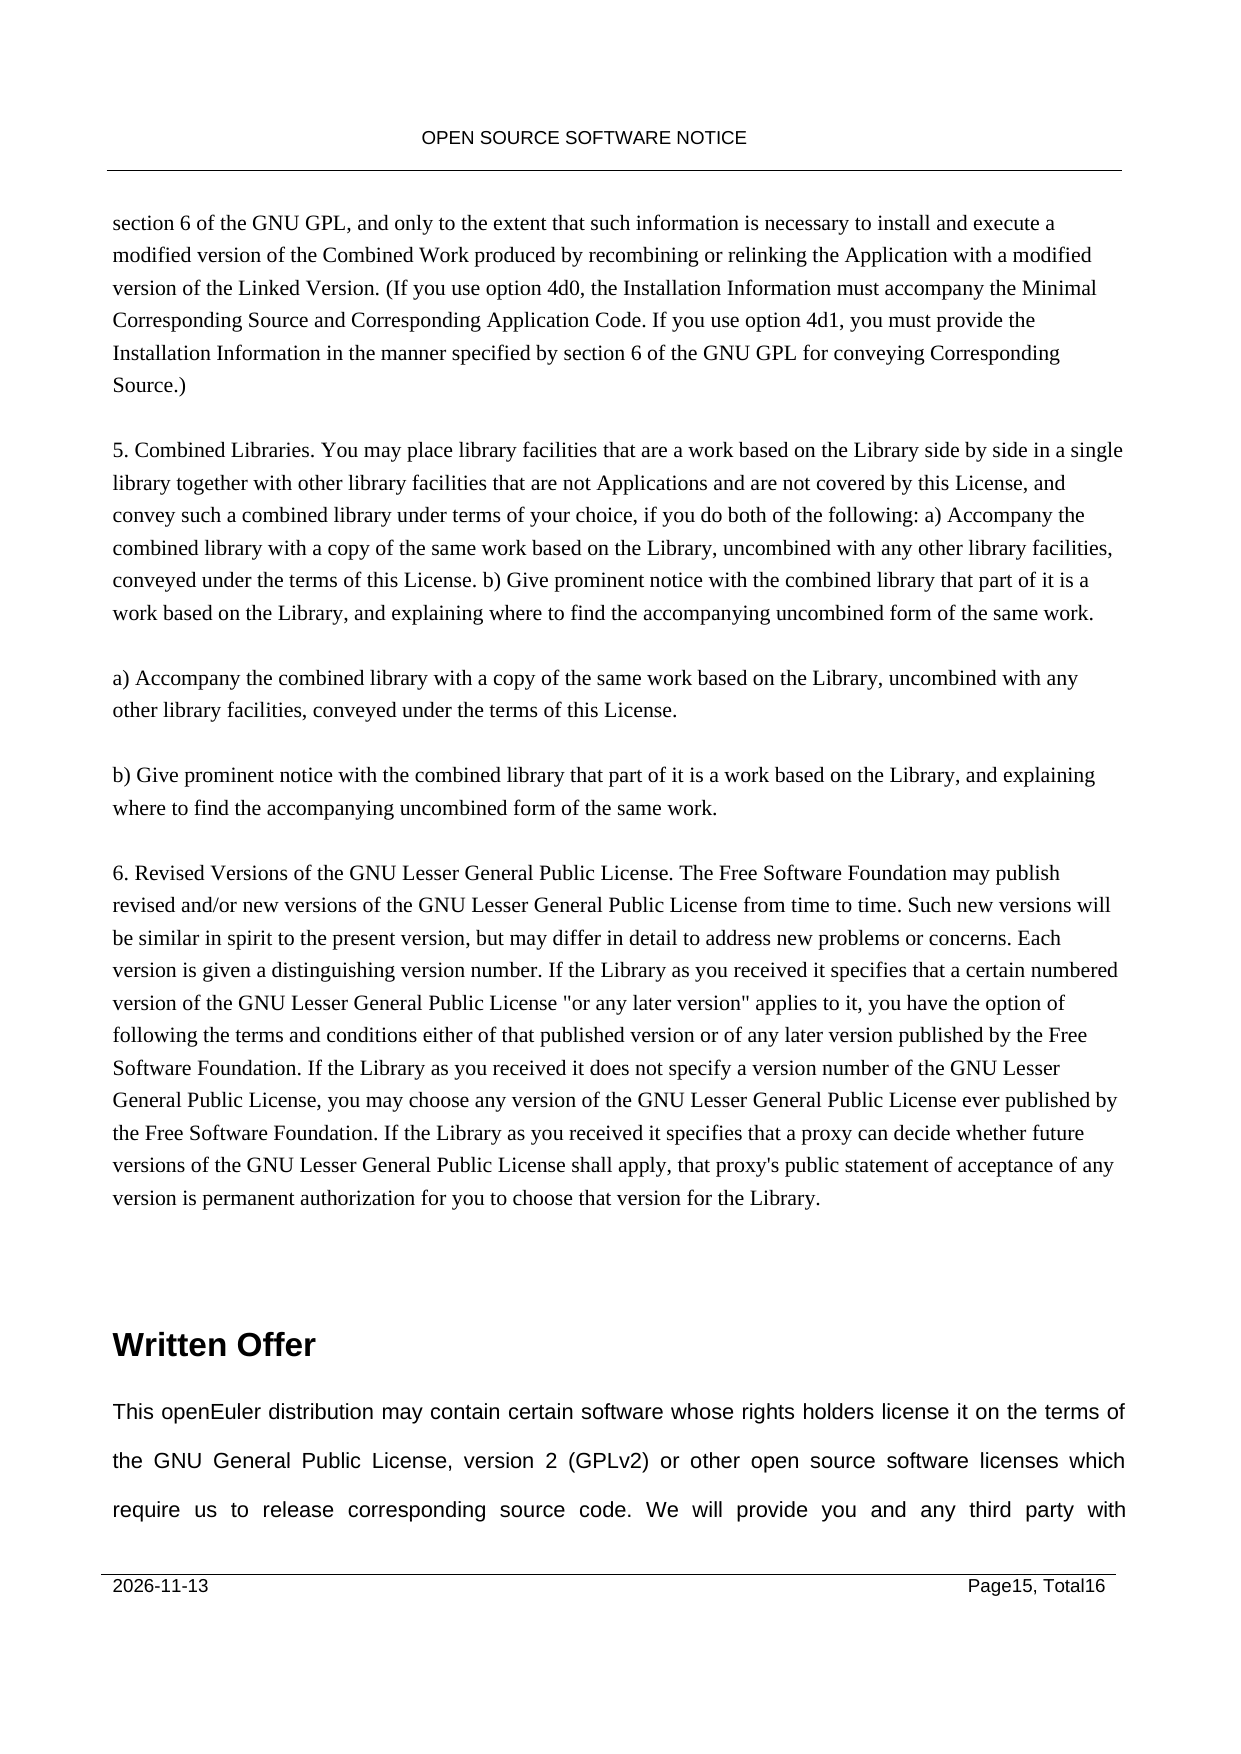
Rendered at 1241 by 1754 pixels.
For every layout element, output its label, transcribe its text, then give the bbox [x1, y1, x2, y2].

text Written Offer [112, 1311, 1128, 1376]
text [112, 1396, 1128, 1526]
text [112, 206, 1128, 1311]
